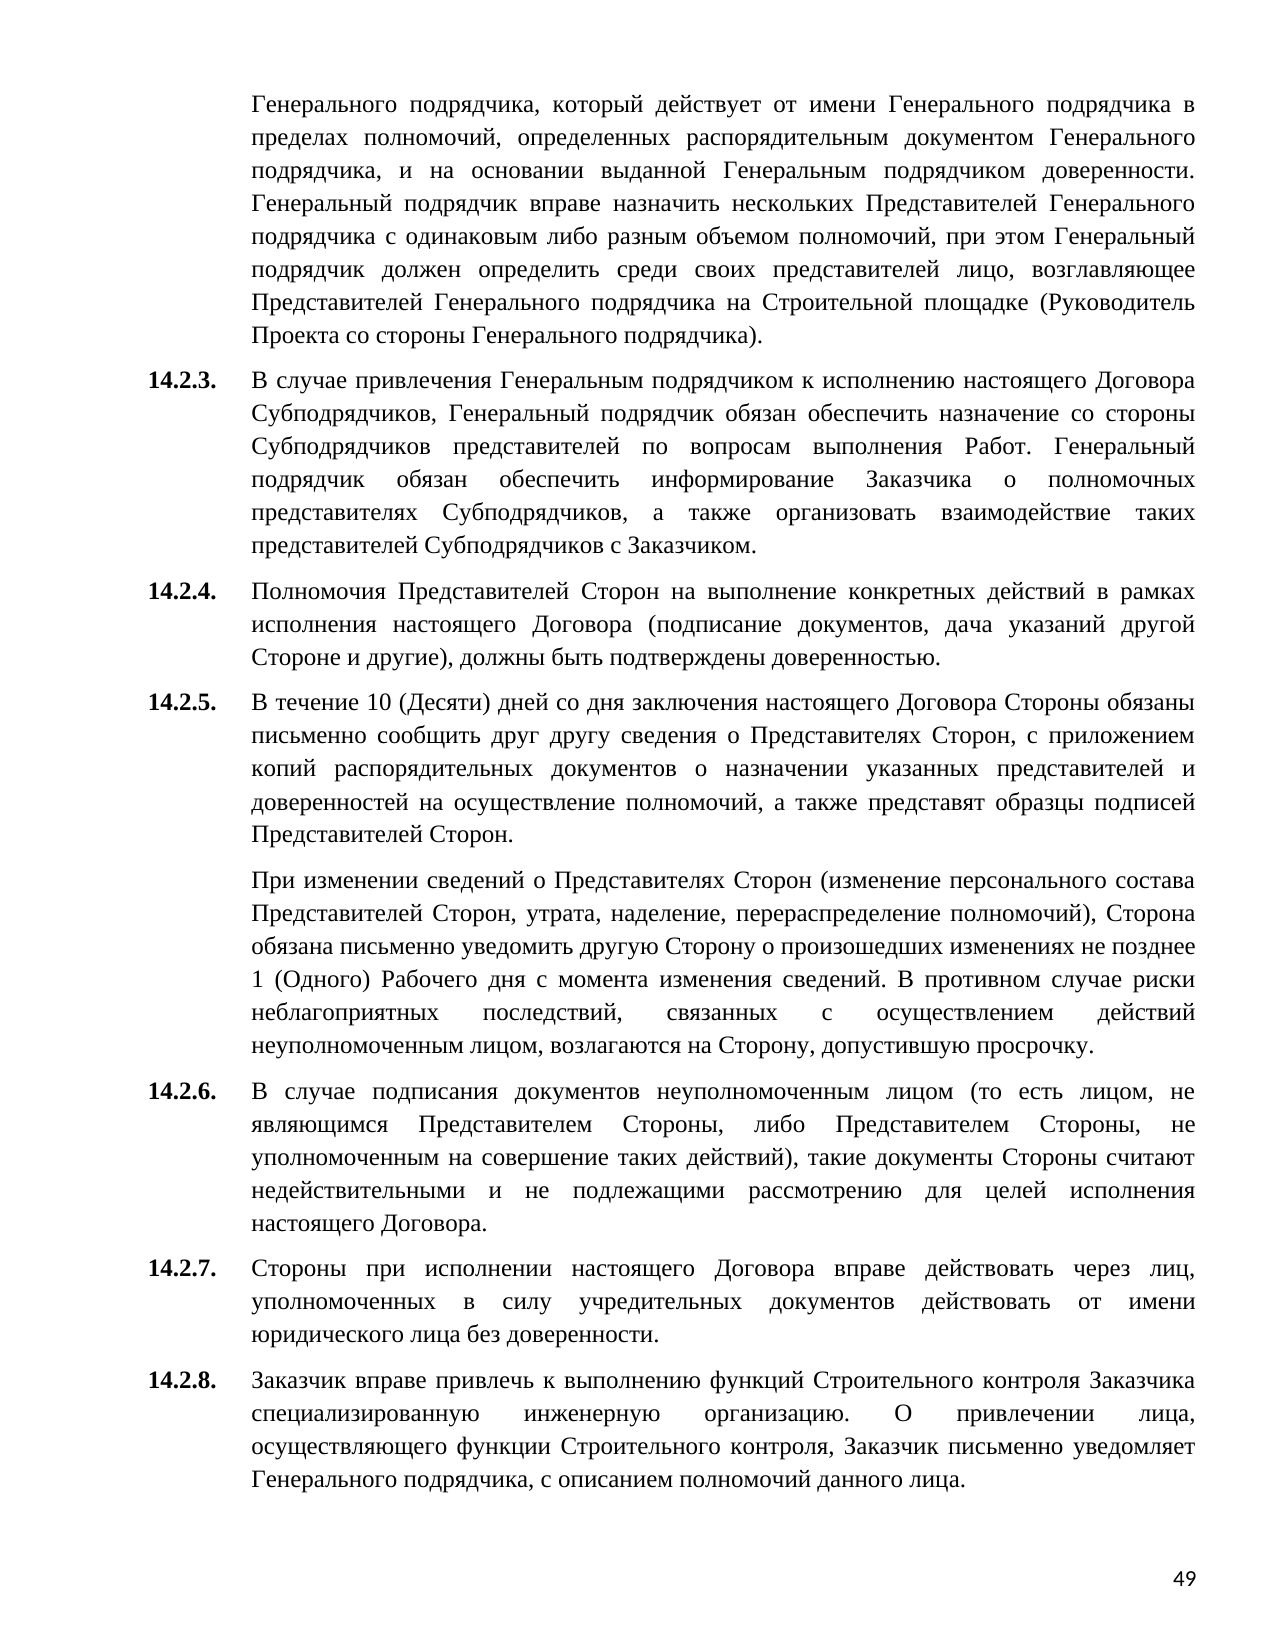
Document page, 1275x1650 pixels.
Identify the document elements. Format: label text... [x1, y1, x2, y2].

list Заказчик вправе привлечь к выполнению функций Строительного контроля Заказчика специализированную инженерную организацию. О привлечении лица, осуществляющего функции Строительного контроля, Заказчик письменно уведомляет Генерального подрядчика, с описанием полномочий данного лица. [148, 1365, 1196, 1493]
list В случае подписания документов неуполномоченным лицом (то есть лицом, не являющимся Представителем Стороны, либо Представителем Стороны, не уполномоченным на совершение таких действий), такие документы Стороны считают недействительными и не подлежащими рассмотрению для целей исполнения настоящего Договора. [148, 1076, 1196, 1237]
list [148, 89, 1196, 348]
list В случае привлечения Генеральным подрядчиком к исполнению настоящего Договора Субподрядчиков, Генеральный подрядчик обязан обеспечить назначение со стороны Субподрядчиков представителей по вопросам выполнения Работ. Генеральный подрядчик обязан обеспечить информирование Заказчика о полномочных представителях Субподрядчиков, а также организовать взаимодействие таких представителей Субподрядчиков с Заказчиком. [148, 365, 1196, 559]
list В течение 10 (Десяти) дней со дня заключения настоящего Договора Стороны обязаны письменно сообщить друг другу сведения о Представителях Сторон, с приложением копий распорядительных документов о назначении указанных представителей и доверенностей на осуществление полномочий, а также представят образцы подписей Представителей Сторон. [148, 687, 1196, 848]
list При изменении сведений о Представителях Сторон (изменение персонального состава Представителей Сторон, утрата, наделение, перераспределение полномочий), Сторона обязана письменно уведомить другую Сторону о произошедших изменениях не позднее 1 (Одного) Рабочего дня с момента изменения сведений. В противном случае риски неблагоприятных последствий, связанных с осуществлением действий неуполномоченным лицом, возлагаются на Сторону, допустившую просрочку. [251, 865, 1196, 1059]
list Стороны при исполнении настоящего Договора вправе действовать через лиц, уполномоченных в силу учредительных документов действовать от имени юридического лица без доверенности. [148, 1253, 1196, 1348]
list Полномочия Представителей Сторон на выполнение конкретных действий в рамках исполнения настоящего Договора (подписание документов, дача указаний другой Стороне и другие), должны быть подтверждены доверенностью. [148, 576, 1196, 671]
